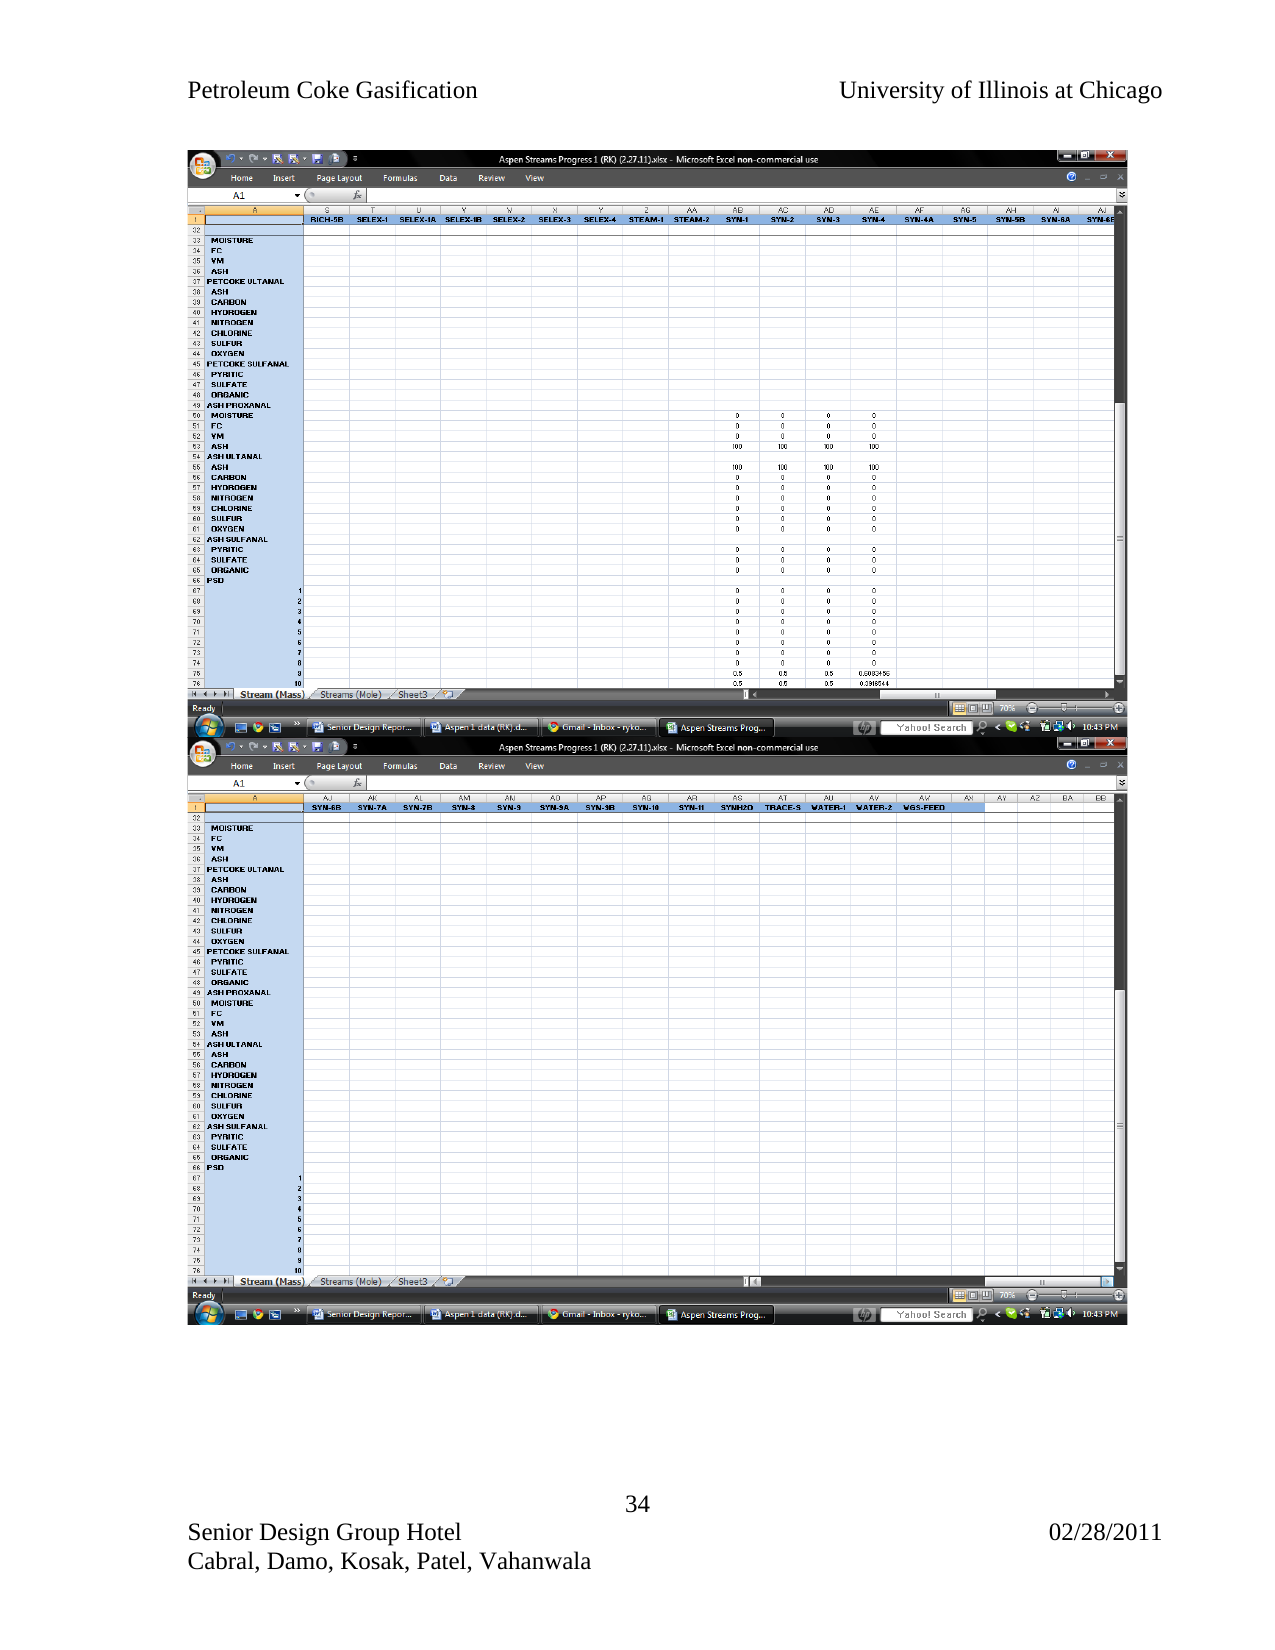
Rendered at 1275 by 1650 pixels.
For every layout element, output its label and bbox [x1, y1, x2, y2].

picture [187, 150, 1128, 1325]
